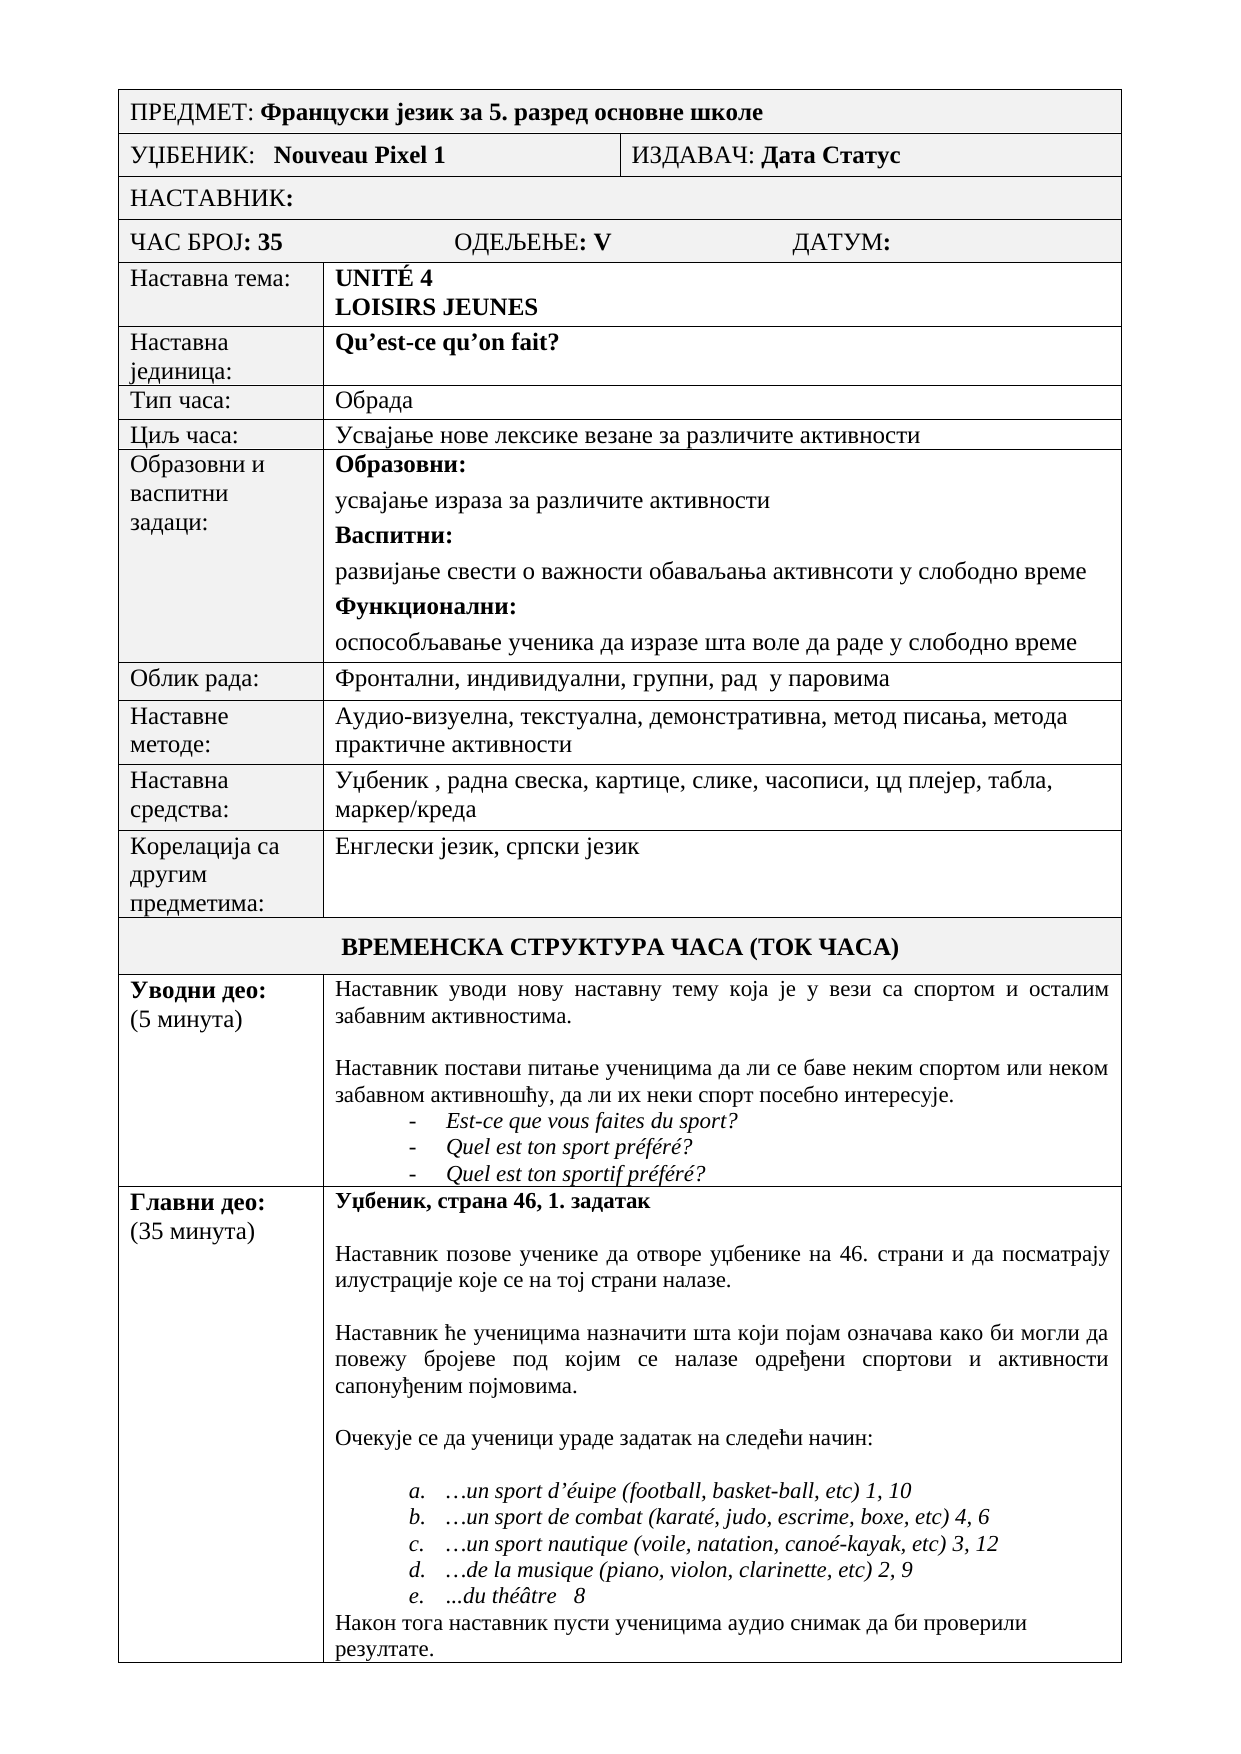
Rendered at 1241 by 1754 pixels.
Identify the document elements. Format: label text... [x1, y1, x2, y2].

table_cell Уводни део: (5 минута) [119, 975, 323, 1186]
table_cell Наставна јединица: [119, 327, 323, 384]
table_cell Образовни: усвајање израза за различите активности Васпитни: развијање свести о важности обаваљања активнсоти у слободно време Функционални: оспособљавање ученика да изразе шта воле да раде у слободно време [324, 450, 1121, 662]
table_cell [324, 1187, 1121, 1662]
table_cell ОДЕЉЕЊЕ: V [443, 220, 781, 262]
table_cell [119, 1187, 323, 1662]
table_cell Усвајање нове лексике везане за различите активности [324, 420, 1121, 448]
table_cell УЏБЕНИК: Nouveau Pixel 1 [119, 134, 620, 176]
table_cell Обрада [324, 386, 1121, 419]
table_cell ДАТУМ: [781, 220, 1121, 262]
table_cell ЧАС БРОЈ: 35 [119, 220, 443, 262]
table_cell Qu’est-ce qu’on fait? [324, 327, 1121, 384]
table_cell Тип часа: [119, 386, 323, 419]
table_cell Аудио-визуелна, текстуална, демонстративна, метод писања, метода практичне активности [324, 701, 1121, 764]
table_cell Наставна средства: [119, 765, 323, 830]
table_cell Корелација са другим предметима: [119, 831, 323, 917]
table_cell Наставник уводи нову наставну тему која је у вези са спортом и осталим забавним активностима. Наставник постави питање ученицима да ли се баве неким спортом или неком забавном активношћу, да ли их неки спорт посебно интересује. Est-ce que vous faites du sport? Quel est ton sport préféré? Quel est ton sportif préféré? [324, 975, 1121, 1186]
table_cell Фронтални, индивидуални, групни, рад у паровима [324, 663, 1121, 700]
table_cell Енглески језик, српски језик [324, 831, 1121, 917]
table_cell ИЗДАВАЧ: Дата Статус [621, 134, 1121, 176]
table_cell ВРЕМЕНСКА СТРУКТУРА ЧАСА (ТОК ЧАСА) [119, 918, 1121, 974]
table_header ПРЕДМЕТ: Француски језик за 5. разред основне школе [119, 90, 1121, 132]
table_cell UNITÉ 4 LOISIRS JEUNES [324, 263, 1121, 326]
table_cell Образовни и васпитни задаци: [119, 450, 323, 662]
table_cell Наставне методе: [119, 701, 323, 764]
table_cell НАСТАВНИК: [119, 177, 1121, 219]
table_cell Наставна тема: [119, 263, 323, 326]
table_cell Циљ часа: [119, 420, 323, 448]
table_cell Уџбеник , радна свеска, картице, слике, часописи, цд плејер, табла, маркер/креда [324, 765, 1121, 830]
table_cell Облик рада: [119, 663, 323, 700]
